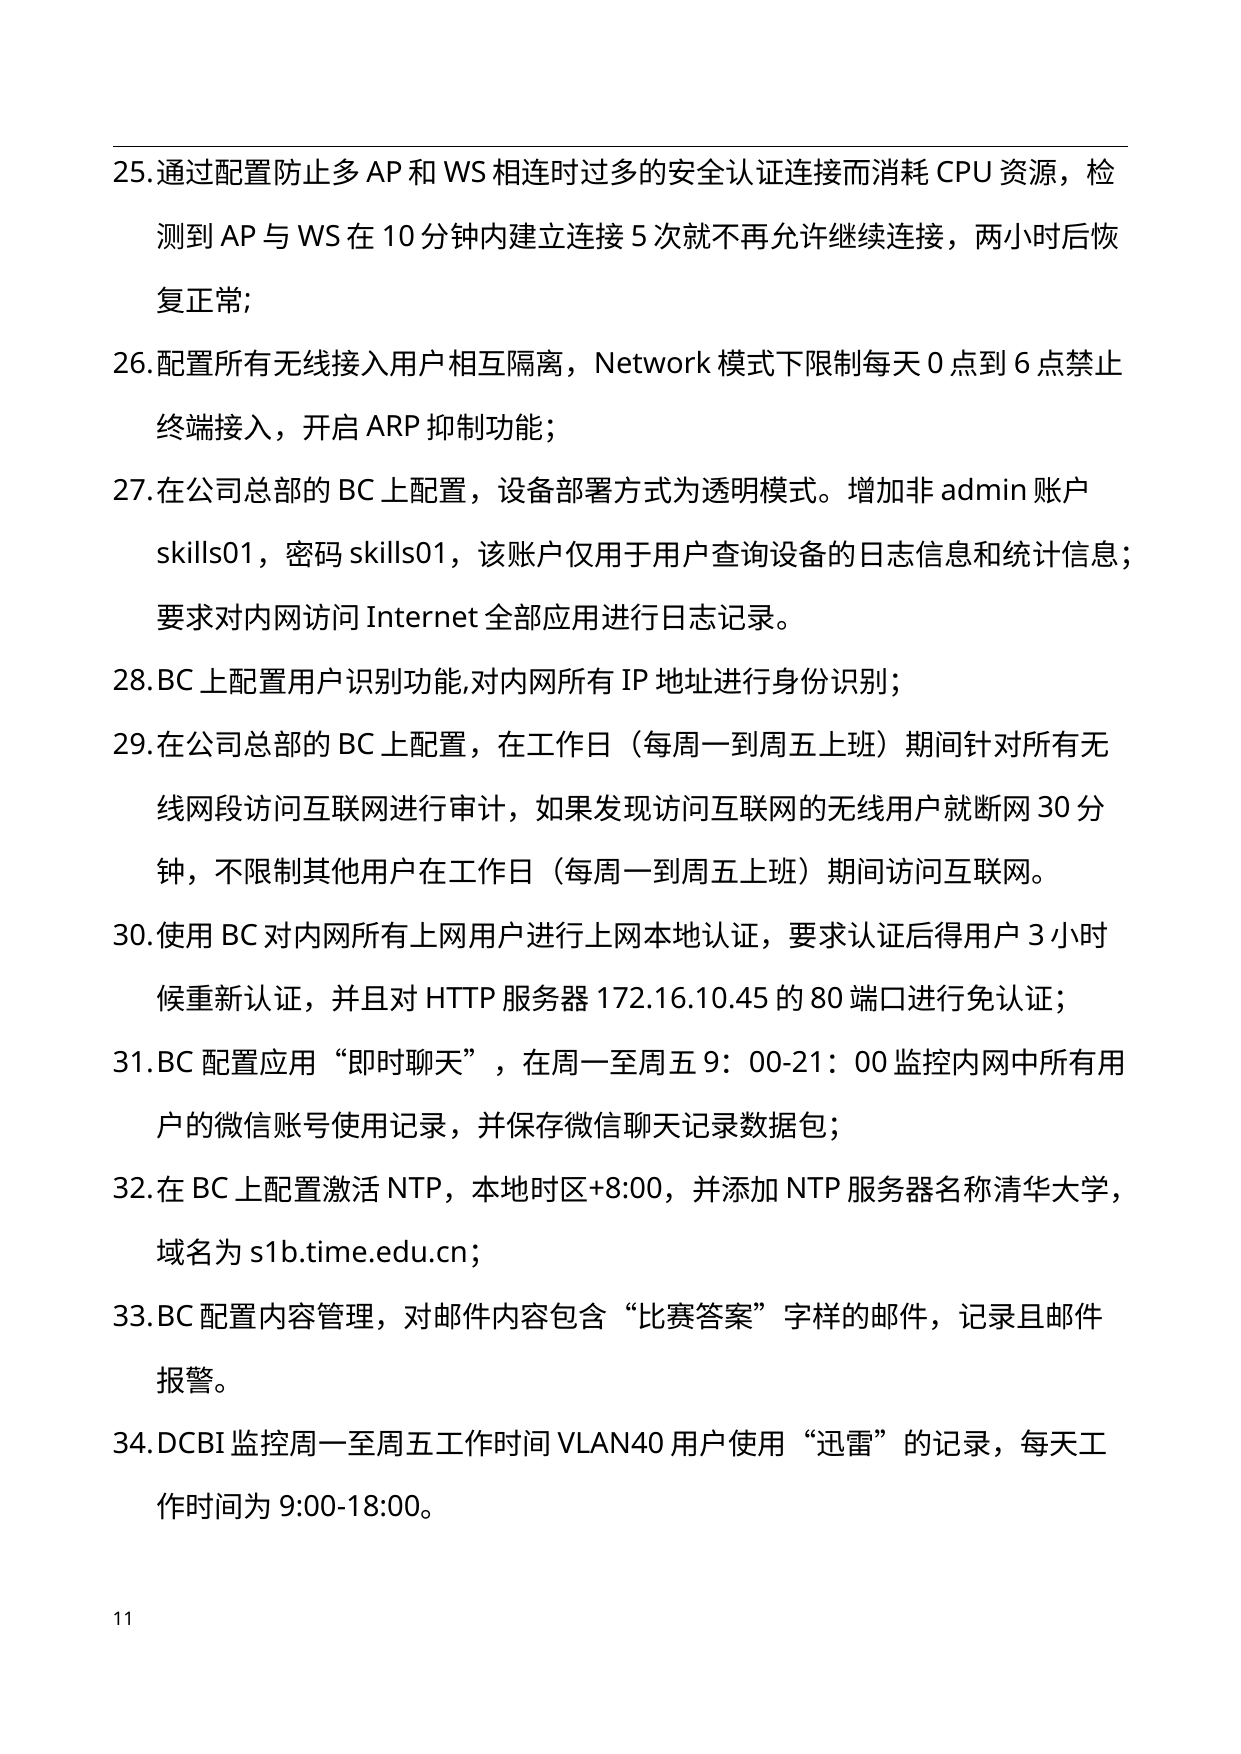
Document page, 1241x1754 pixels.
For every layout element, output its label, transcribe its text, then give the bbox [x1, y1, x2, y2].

list 配置所有无线接入用户相互隔离，Network模式下限制每天0点到6点禁止终端接入，开启ARP抑制功能； [112, 341, 1128, 447]
list DCBI监控周一至周五工作时间VLAN40用户使用“迅雷”的记录，每天工作时间为9:00-18:00。 [112, 1421, 1128, 1526]
list BC 配置应用“即时聊天”，在周一至周五9：00-21：00监控内网中所有用户的微信账号使用记录，并保存微信聊天记录数据包； [112, 1039, 1128, 1145]
list 使用BC对内网所有上网用户进行上网本地认证，要求认证后得用户3小时候重新认证，并且对HTTP服务器172.16.10.45的80端口进行免认证； [112, 912, 1128, 1018]
list BC上配置用户识别功能,对内网所有IP地址进行身份识别； [112, 658, 1128, 701]
list BC配置内容管理，对邮件内容包含“比赛答案”字样的邮件，记录且邮件报警。 [112, 1293, 1128, 1399]
list 在公司总部的BC上配置，在工作日（每周一到周五上班）期间针对所有无线网段访问互联网进行审计，如果发现访问互联网的无线用户就断网30分钟，不限制其他用户在工作日（每周一到周五上班）期间访问互联网。 [112, 722, 1128, 891]
list 在公司总部的BC上配置，设备部署方式为透明模式。增加非admin账户skills01，密码skills01，该账户仅用于用户查询设备的日志信息和统计信息；要求对内网访问Internet全部应用进行日志记录。 [112, 468, 1128, 637]
list 在BC上配置激活NTP，本地时区+8:00，并添加NTP服务器名称清华大学，域名为s1b.time.edu.cn； [112, 1166, 1128, 1272]
list 通过配置防止多AP和WS相连时过多的安全认证连接而消耗CPU资源，检测到AP与WS在10分钟内建立连接5次就不再允许继续连接，两小时后恢复正常; [112, 150, 1128, 319]
